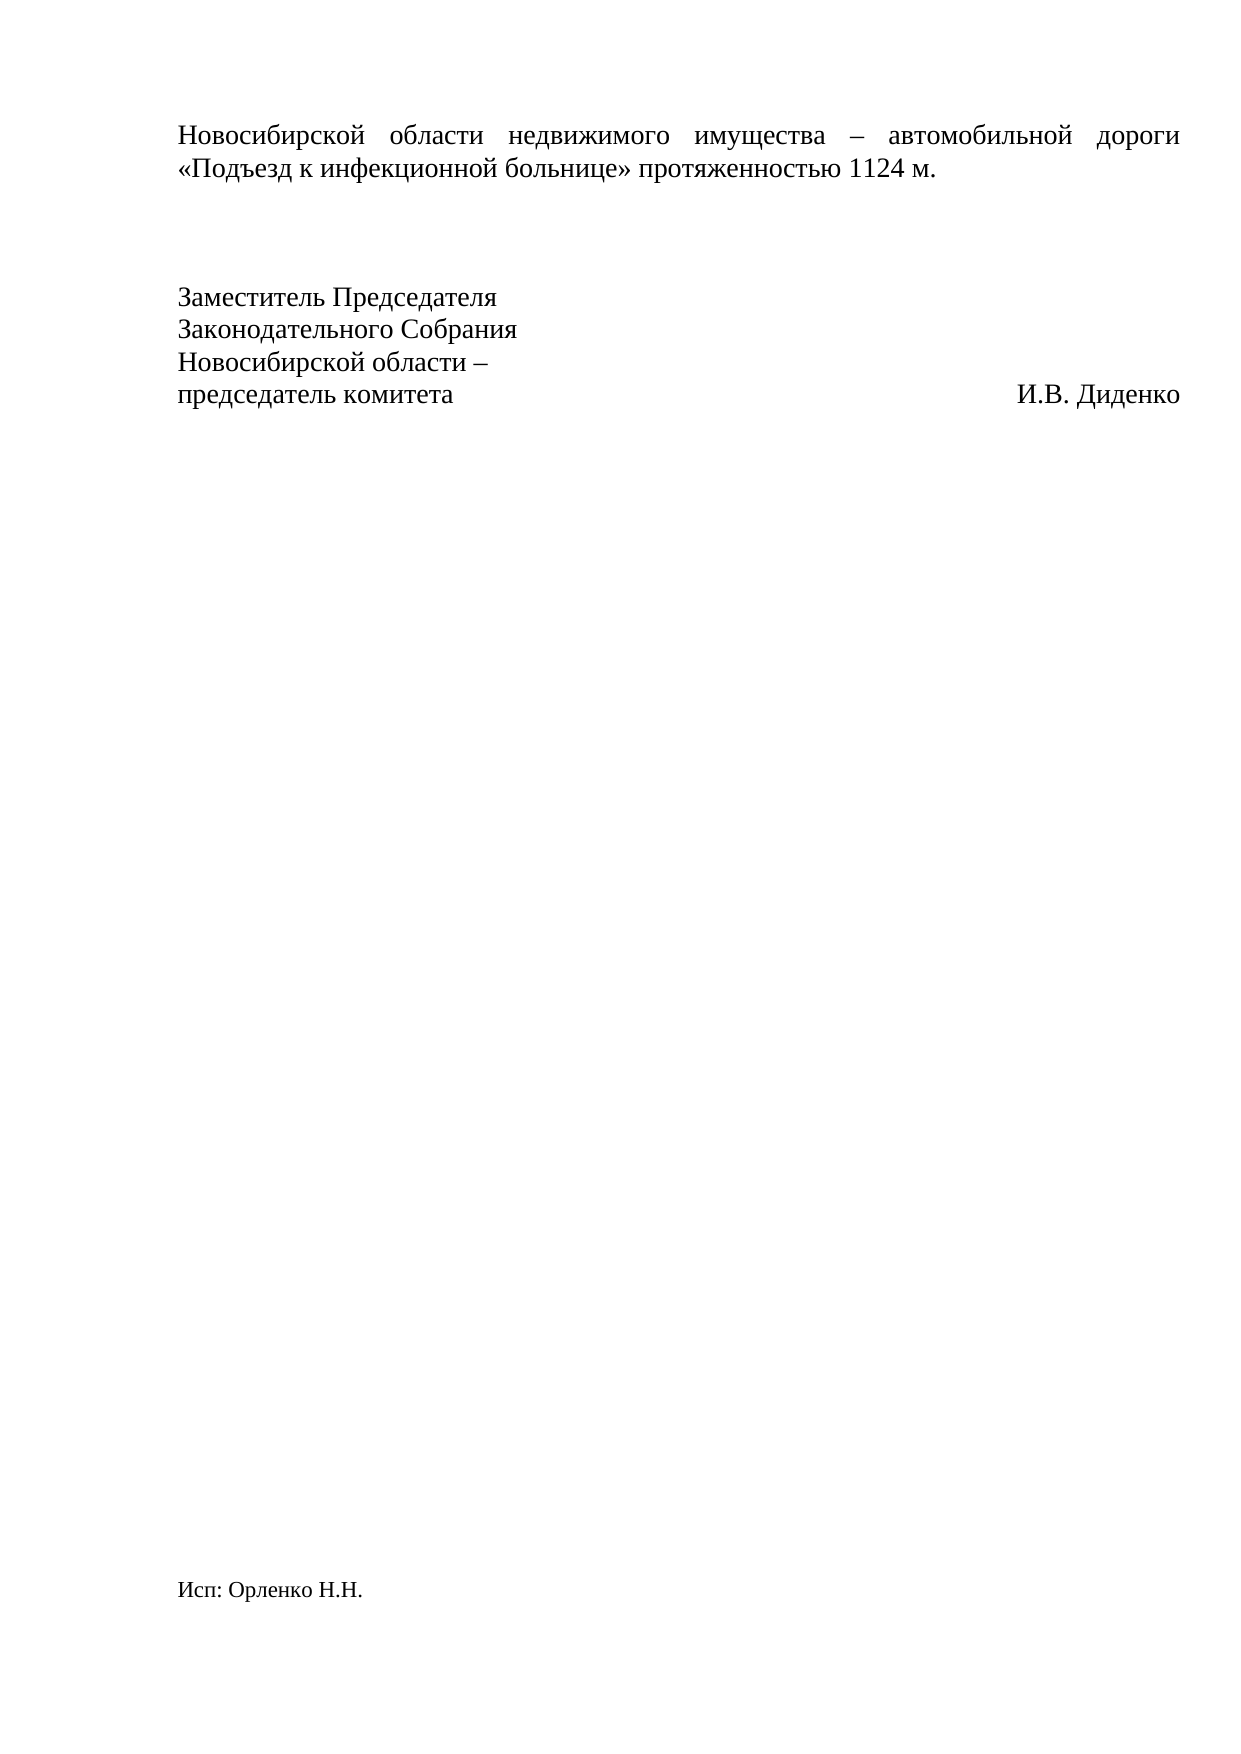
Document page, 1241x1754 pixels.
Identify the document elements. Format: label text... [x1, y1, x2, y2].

text председатель комитета И.В. Диденко [177, 377, 1181, 410]
text Новосибирской области – [177, 345, 1181, 377]
text Законодательного Собрания [177, 313, 1181, 345]
text Исп: Орленко Н.Н. [177, 1576, 1181, 1602]
text Заместитель Председателя [177, 280, 1181, 313]
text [177, 118, 1181, 183]
